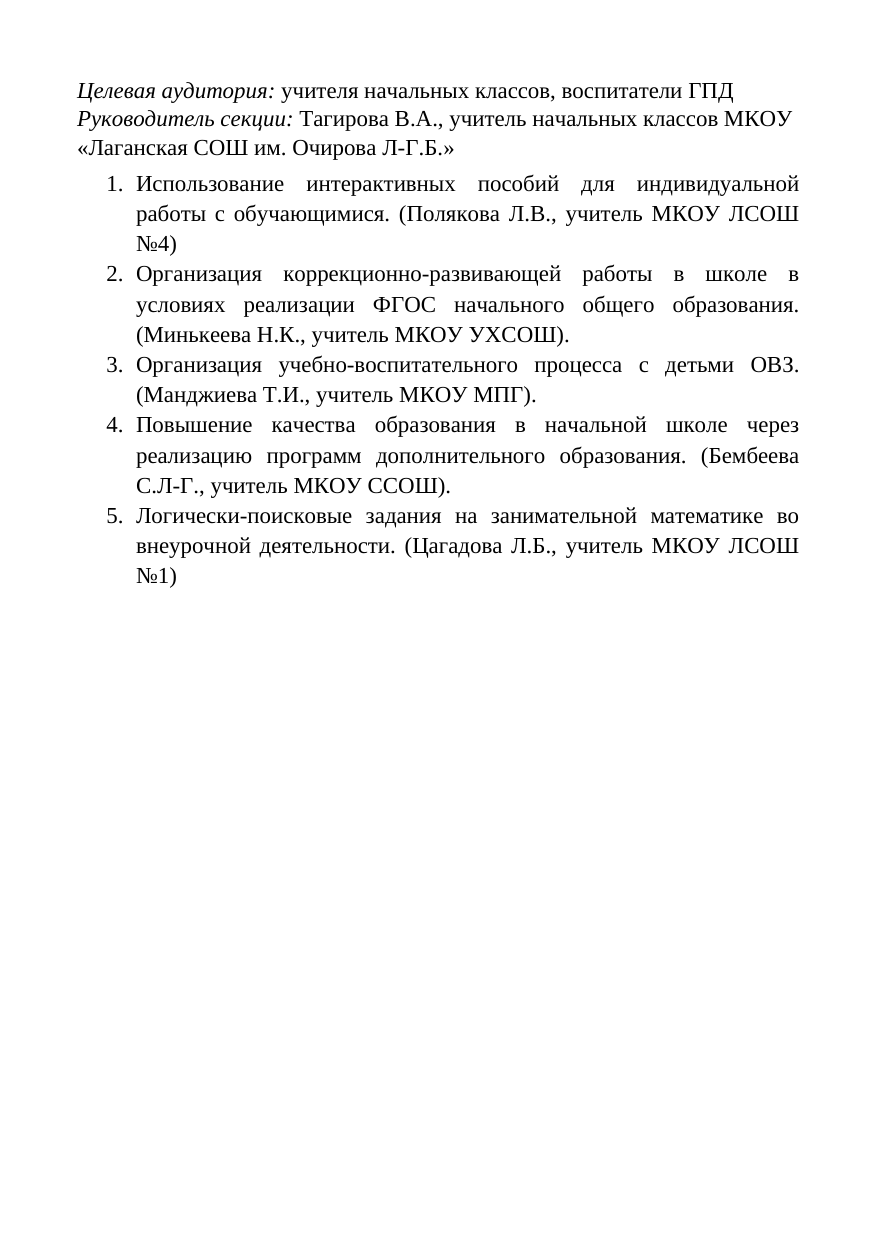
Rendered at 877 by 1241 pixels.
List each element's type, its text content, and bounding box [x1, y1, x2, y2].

list Организация коррекционно-развивающей работы в школе в условиях реализации ФГОС начального общего образования. (Минькеева Н.К., учитель МКОУ УХСОШ). [106, 261, 800, 347]
list Повышение качества образования в начальной школе через реализацию программ дополнительного образования. (Бембеева С.Л-Г., учитель МКОУ ССОШ). [106, 412, 800, 498]
text Целевая аудитория: учителя начальных классов, воспитатели ГПД [77, 77, 800, 103]
list Организация учебно-воспитательного процесса с детьми ОВЗ. (Манджиева Т.И., учитель МКОУ МПГ). [106, 351, 800, 408]
list Логически-поисковые задания на занимательной математике во внеурочной деятельности. (Цагадова Л.Б., учитель МКОУ ЛСОШ №1) [106, 502, 800, 589]
list Использование интерактивных пособий для индивидуальной работы с обучающимися. (Полякова Л.В., учитель МКОУ ЛСОШ №4) [106, 170, 800, 257]
text Руководитель секции: Тагирова В.А., учитель начальных классов МКОУ «Лаганская СОШ им. Очирова Л-Г.Б.» [77, 105, 800, 160]
